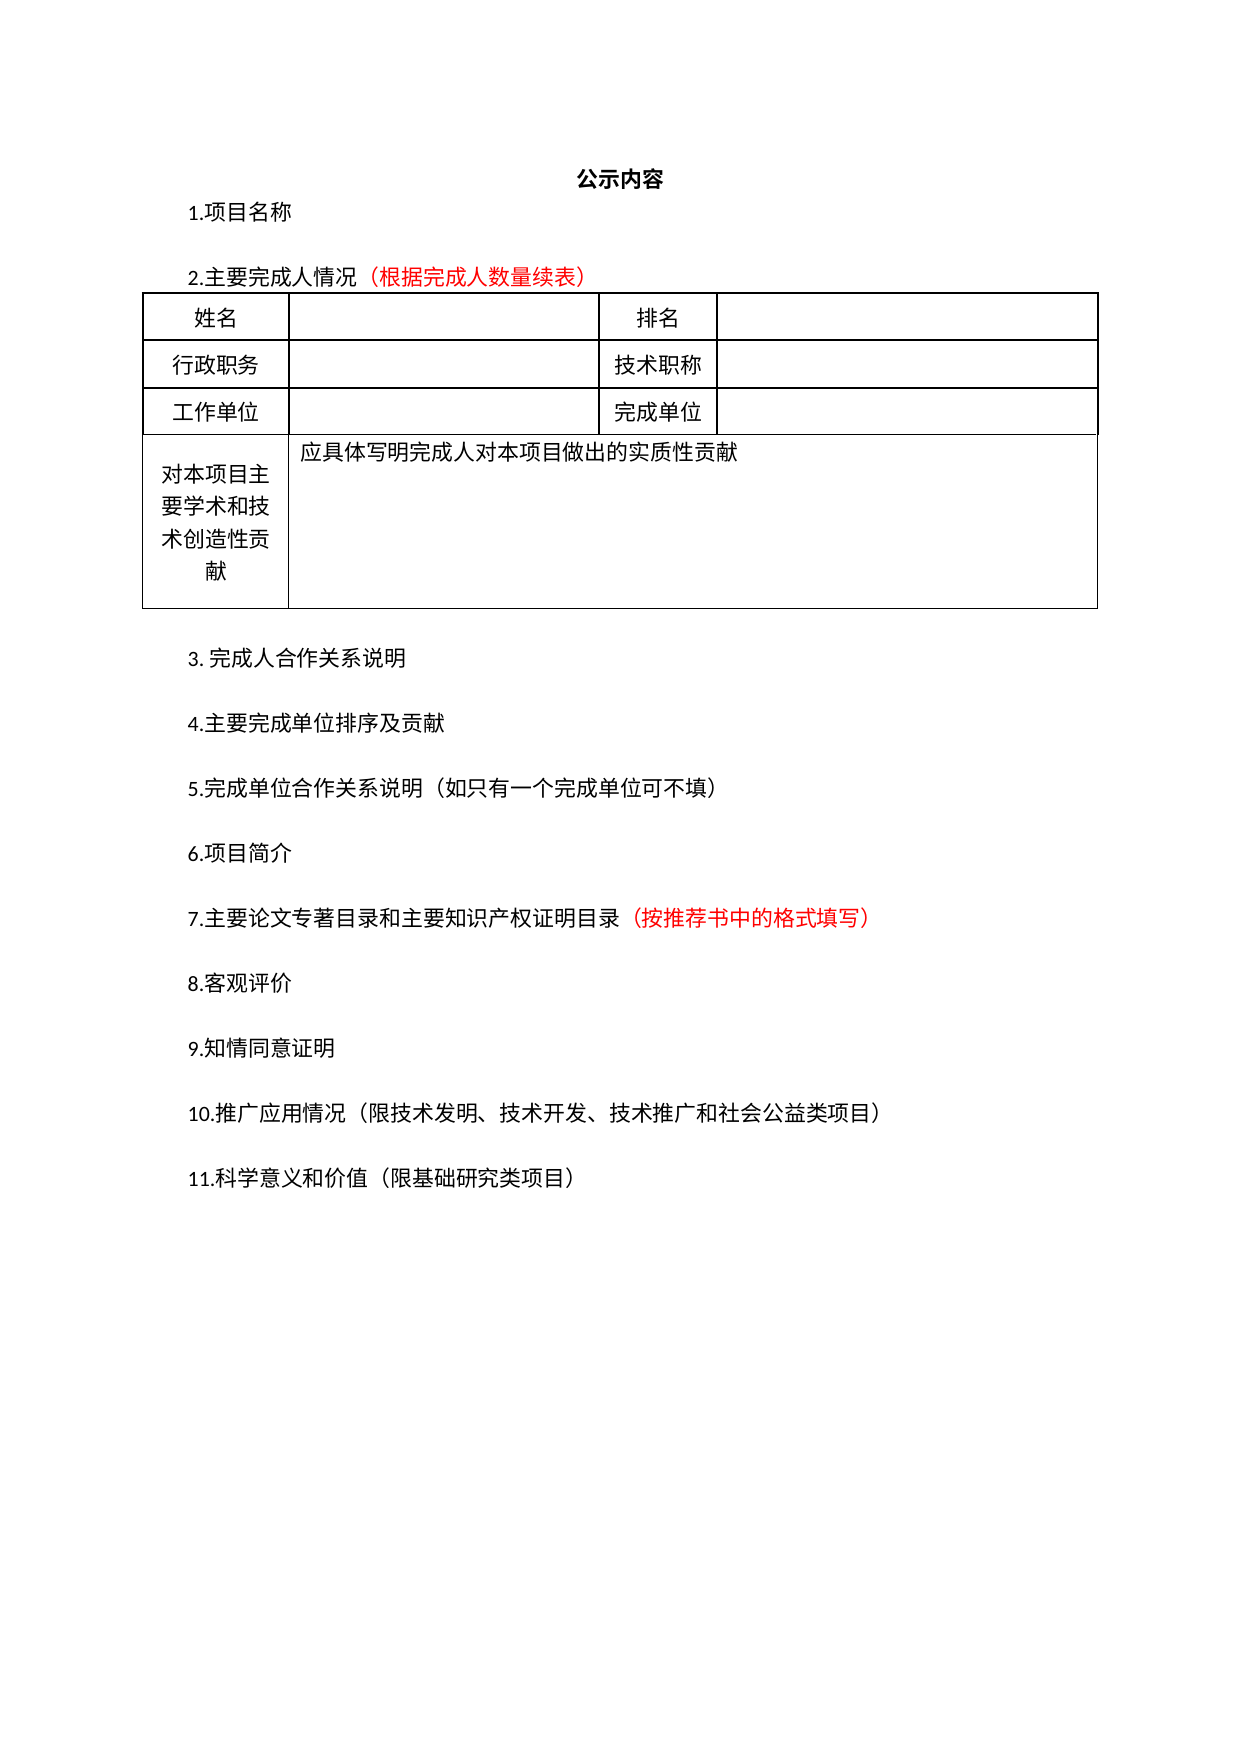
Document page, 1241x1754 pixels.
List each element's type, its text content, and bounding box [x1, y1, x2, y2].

text 8.客观评价 [187, 966, 1053, 998]
table_cell 技术职称 [600, 341, 716, 387]
table_cell [718, 341, 1097, 387]
text 5.完成单位合作关系说明（如只有一个完成单位可不填） [187, 771, 1053, 803]
text 2.主要完成人情况（根据完成人数量续表） [187, 259, 1053, 292]
table_cell 应具体写明完成人对本项目做出的实质性贡献 [289, 434, 1097, 607]
table_cell 行政职务 [144, 341, 288, 387]
table_header [290, 294, 598, 339]
table_header 排名 [600, 294, 716, 339]
table_cell [290, 341, 598, 387]
text 6.项目简介 [187, 836, 1053, 868]
text 3. 完成人合作关系说明 [187, 641, 1053, 673]
text 7.主要论文专著目录和主要知识产权证明目录（按推荐书中的格式填写） [187, 901, 1053, 933]
table_cell 完成单位 [600, 389, 716, 434]
text 9.知情同意证明 [187, 1031, 1053, 1063]
table_cell 工作单位 [144, 389, 288, 434]
table_header [718, 294, 1097, 339]
text 10.推广应用情况（限技术发明、技术开发、技术推广和社会公益类项目） [187, 1096, 1053, 1128]
text 11.科学意义和价值（限基础研究类项目） [187, 1161, 1053, 1193]
table_header 姓名 [144, 294, 288, 339]
table_cell 对本项目主要学术和技术创造性贡献 [143, 435, 288, 607]
text 公示内容 [187, 162, 1053, 194]
table_cell [718, 389, 1097, 434]
text 4.主要完成单位排序及贡献 [187, 706, 1053, 738]
table_cell [290, 389, 598, 434]
text 1.项目名称 [187, 194, 1053, 227]
